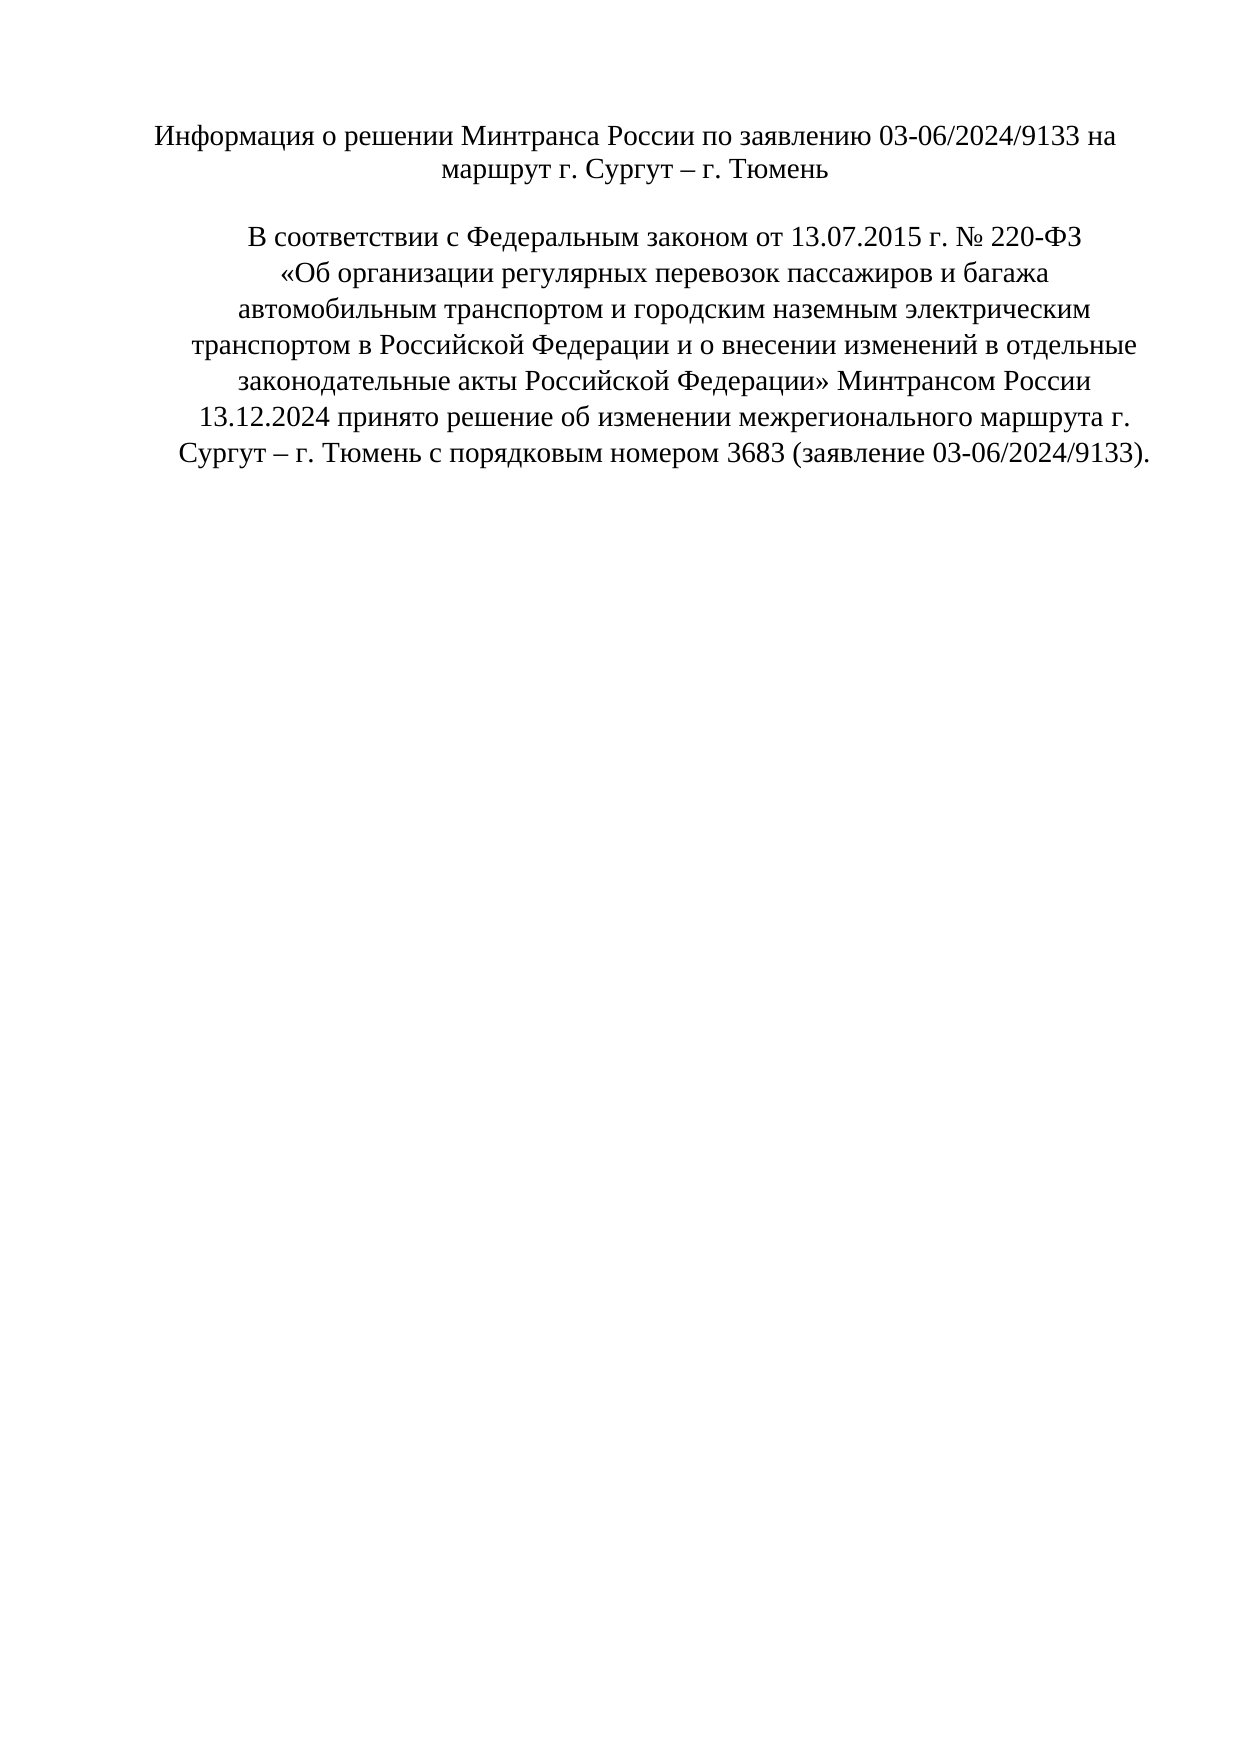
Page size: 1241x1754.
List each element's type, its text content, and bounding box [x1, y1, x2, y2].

text Информация о решении Минтранса России по заявлению 03-06/2024/9133 на маршрут г. Сургут – г. Тюмень [118, 118, 1152, 185]
text В соответствии с Федеральным законом от 13.07.2015 г. № 220-ФЗ «Об организации регулярных перевозок пассажиров и багажа автомобильным транспортом и городским наземным электрическим транспортом в Российской Федерации и о внесении изменений в отдельные законодательные акты Российской Федерации» Минтрансом России 13.12.2024 принято решение об изменении межрегионального маршрута г. Сургут – г. Тюмень с порядковым номером 3683 (заявление 03-06/2024/9133). [177, 219, 1152, 469]
